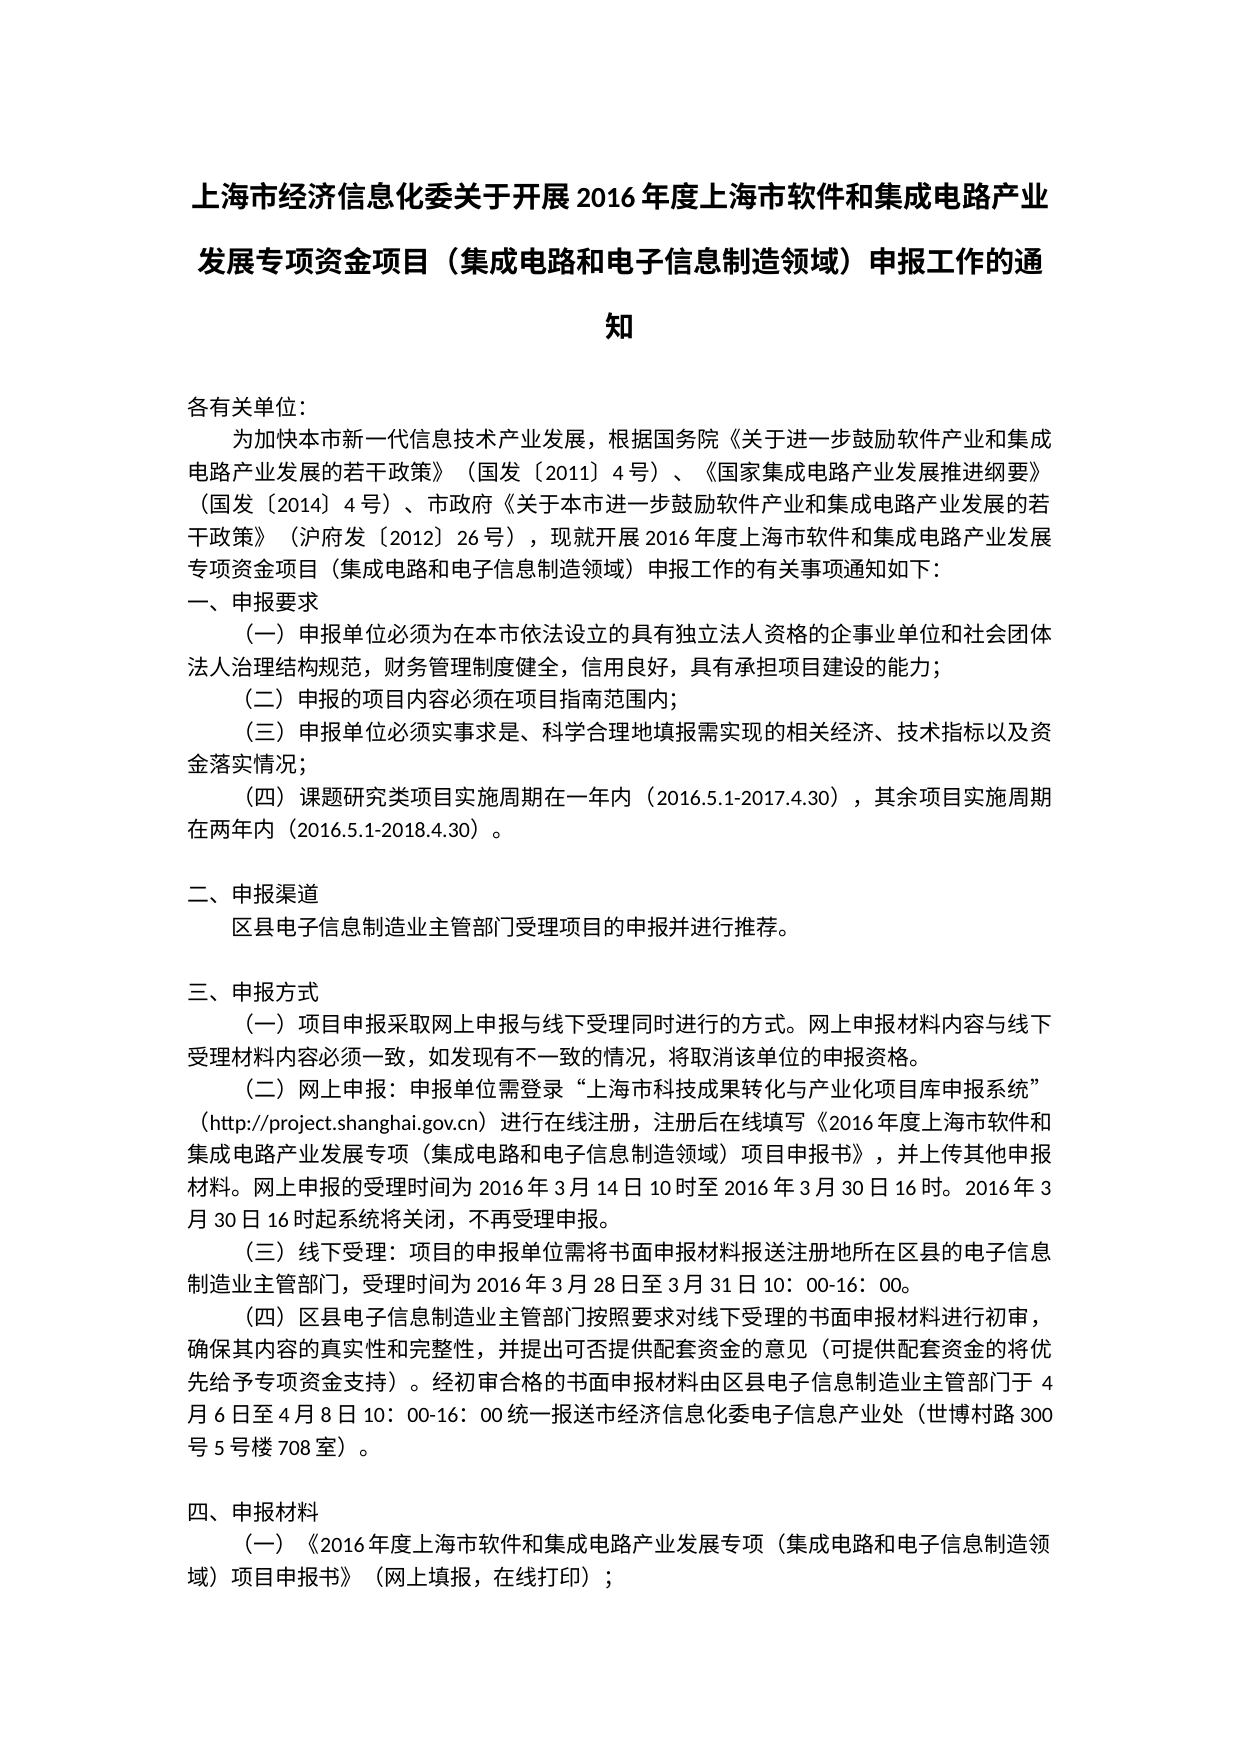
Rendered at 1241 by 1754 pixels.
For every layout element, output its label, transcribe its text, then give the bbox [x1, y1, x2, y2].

text （二）网上申报：申报单位需登录“上海市科技成果转化与产业化项目库申报系统”（http://project.shanghai.gov.cn）进行在线注册，注册后在线填写《2016年度上海市软件和集成电路产业发展专项（集成电路和电子信息制造领域）项目申报书》，并上传其他申报材料。网上申报的受理时间为2016年3月14日10时至2016年3月30日16时。2016年3月30日16时起系统将关闭，不再受理申报。 [187, 1072, 1053, 1234]
text 上海市经济信息化委关于开展2016年度上海市软件和集成电路产业发展专项资金项目（集成电路和电子信息制造领域）申报工作的通知 [187, 162, 1053, 357]
text （三）线下受理：项目的申报单位需将书面申报材料报送注册地所在区县的电子信息制造业主管部门，受理时间为2016年3月28日至3月31日10：00-16：00。 [187, 1234, 1053, 1299]
text 区县电子信息制造业主管部门受理项目的申报并进行推荐。 [187, 909, 1053, 942]
text 二、申报渠道 [187, 877, 1053, 909]
text （四）课题研究类项目实施周期在一年内（2016.5.1-2017.4.30），其余项目实施周期在两年内（2016.5.1-2018.4.30）。 [187, 779, 1053, 844]
text 三、申报方式 [187, 974, 1053, 1007]
text 四、申报材料 [187, 1494, 1053, 1527]
text （四）区县电子信息制造业主管部门按照要求对线下受理的书面申报材料进行初审，确保其内容的真实性和完整性，并提出可否提供配套资金的意见（可提供配套资金的将优先给予专项资金支持）。经初审合格的书面申报材料由区县电子信息制造业主管部门于4月6日至4月8日10：00-16：00统一报送市经济信息化委电子信息产业处（世博村路300号5号楼708室）。 [187, 1299, 1053, 1462]
text 一、申报要求 [187, 584, 1053, 617]
text 各有关单位： [187, 389, 1053, 422]
text （二）申报的项目内容必须在项目指南范围内； [187, 682, 1053, 714]
text （一）《2016年度上海市软件和集成电路产业发展专项（集成电路和电子信息制造领域）项目申报书》（网上填报，在线打印）； [187, 1527, 1053, 1592]
text （一）申报单位必须为在本市依法设立的具有独立法人资格的企事业单位和社会团体，法人治理结构规范，财务管理制度健全，信用良好，具有承担项目建设的能力； [187, 617, 1053, 682]
text （一）项目申报采取网上申报与线下受理同时进行的方式。网上申报材料内容与线下受理材料内容必须一致，如发现有不一致的情况，将取消该单位的申报资格。 [187, 1007, 1053, 1072]
text （三）申报单位必须实事求是、科学合理地填报需实现的相关经济、技术指标以及资金落实情况； [187, 714, 1053, 779]
text 为加快本市新一代信息技术产业发展，根据国务院《关于进一步鼓励软件产业和集成电路产业发展的若干政策》（国发〔2011〕4号）、《国家集成电路产业发展推进纲要》（国发〔2014〕4号）、市政府《关于本市进一步鼓励软件产业和集成电路产业发展的若干政策》（沪府发〔2012〕26号），现就开展2016年度上海市软件和集成电路产业发展专项资金项目（集成电路和电子信息制造领域）申报工作的有关事项通知如下： [187, 422, 1053, 584]
